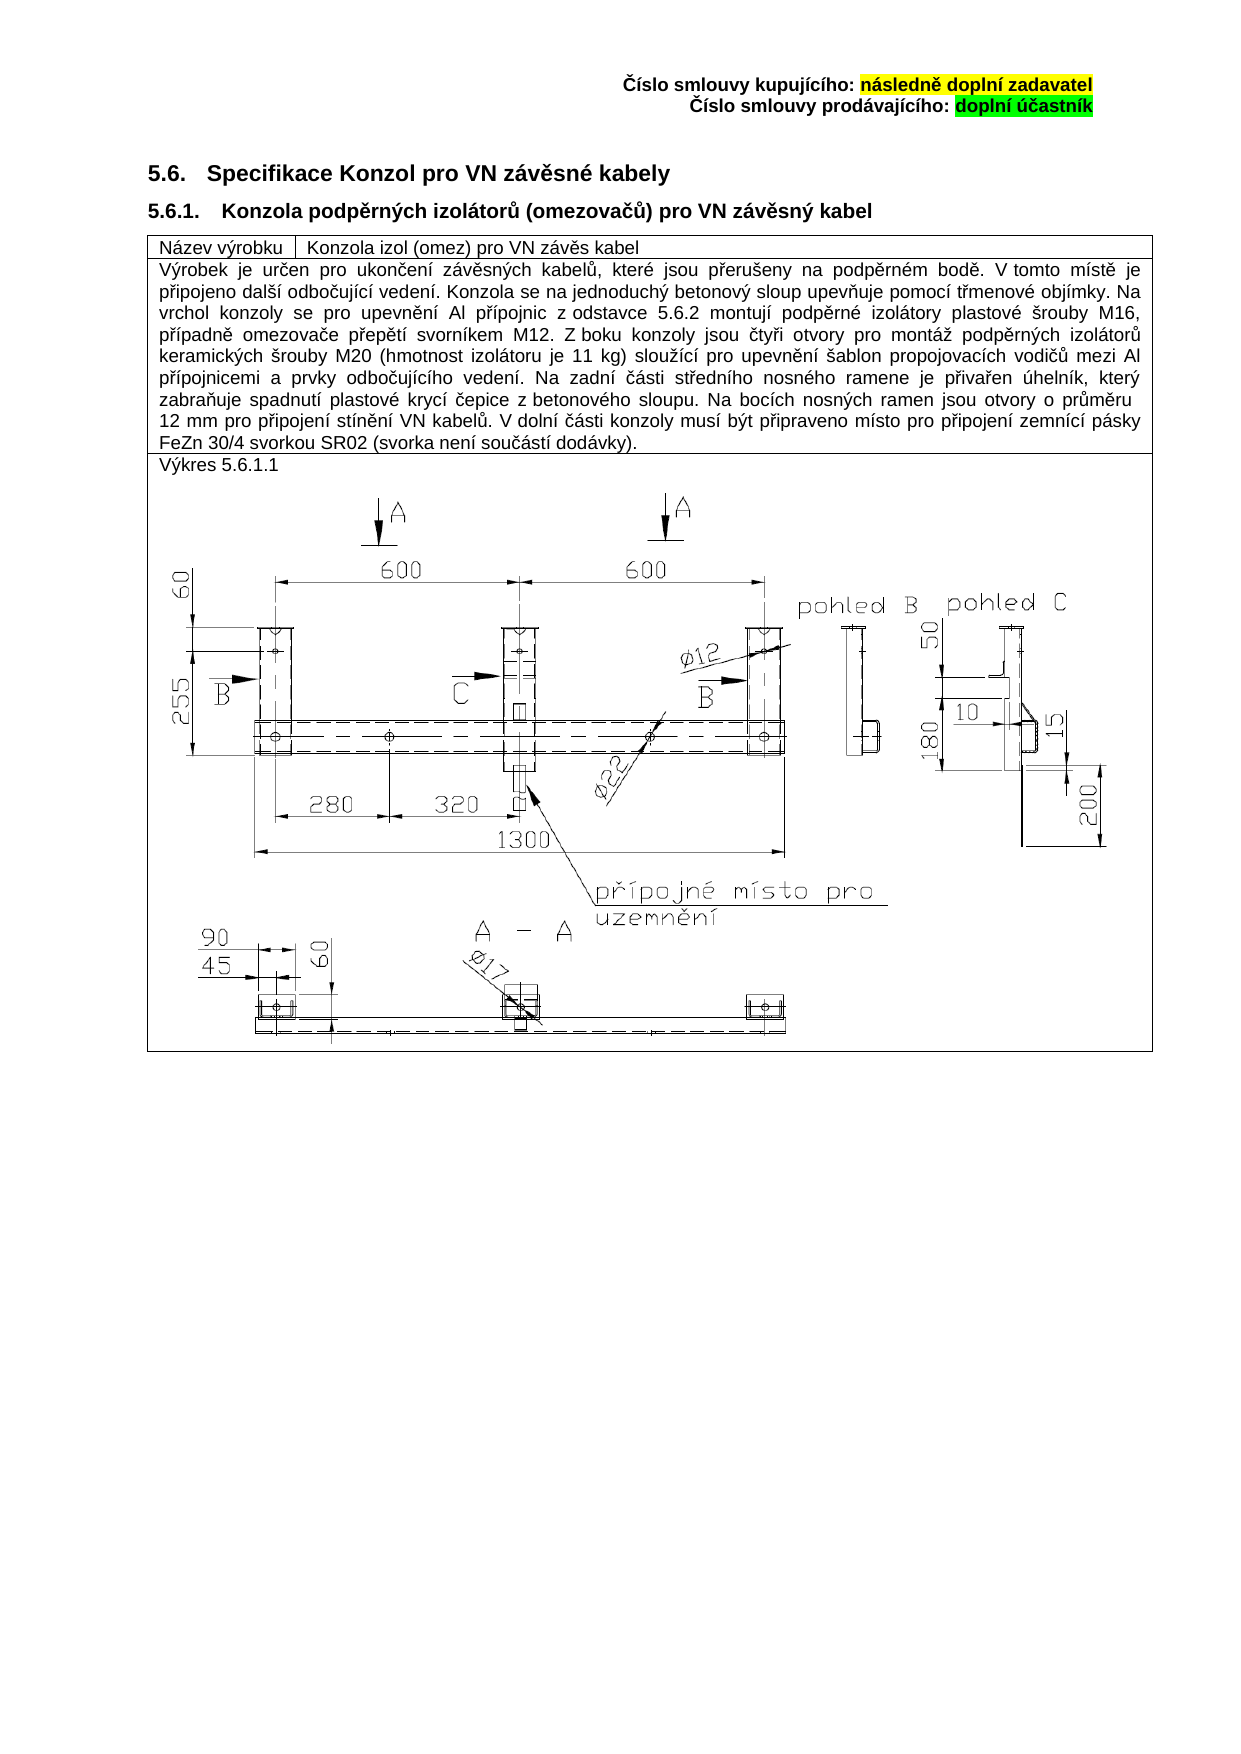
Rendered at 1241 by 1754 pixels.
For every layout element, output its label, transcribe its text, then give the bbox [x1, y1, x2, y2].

picture [158, 475, 1147, 1051]
table_cell Výrobek je určen pro ukončení závěsných kabelů, které jsou přerušeny na podpěrném bodě. V tomto místě je připojeno další odbočující vedení. Konzola se na jednoduchý betonový sloup upevňuje pomocí třmenové objímky. Na vrchol konzoly se pro upevnění Al přípojnic z odstavce 5.6.2 montují podpěrné izolátory plastové šrouby M16, případně omezovače přepětí svorníkem M12. Z boku konzoly jsou čtyři otvory pro montáž podpěrných izolátorů keramických šrouby M20 (hmotnost izolátoru je 11 kg) sloužící pro upevnění šablon propojovacích vodičů mezi Al přípojnicemi a prvky odbočujícího vedení. Na zadní části středního nosného ramene je přivařen úhelník, který zabraňuje spadnutí plastové krycí čepice z betonového sloupu. Na bocích nosných ramen jsou otvory o průměru 12 mm pro připojení stínění VN kabelů. V dolní části konzoly musí být připraveno místo pro připojení zemnící pásky FeZn 30/4 svorkou SR02 (svorka není součástí dodávky). [148, 259, 1152, 453]
table_header Konzola izol (omez) pro VN závěs kabel [296, 236, 1152, 258]
table_cell Výkres 5.6.1.1 [148, 454, 1152, 1051]
list Konzola podpěrných izolátorů (omezovačů) pro VN závěsný kabel [148, 199, 1093, 223]
list Specifikace Konzol pro VN závěsné kabely [148, 160, 1093, 186]
table_header Název výrobku [148, 236, 295, 258]
